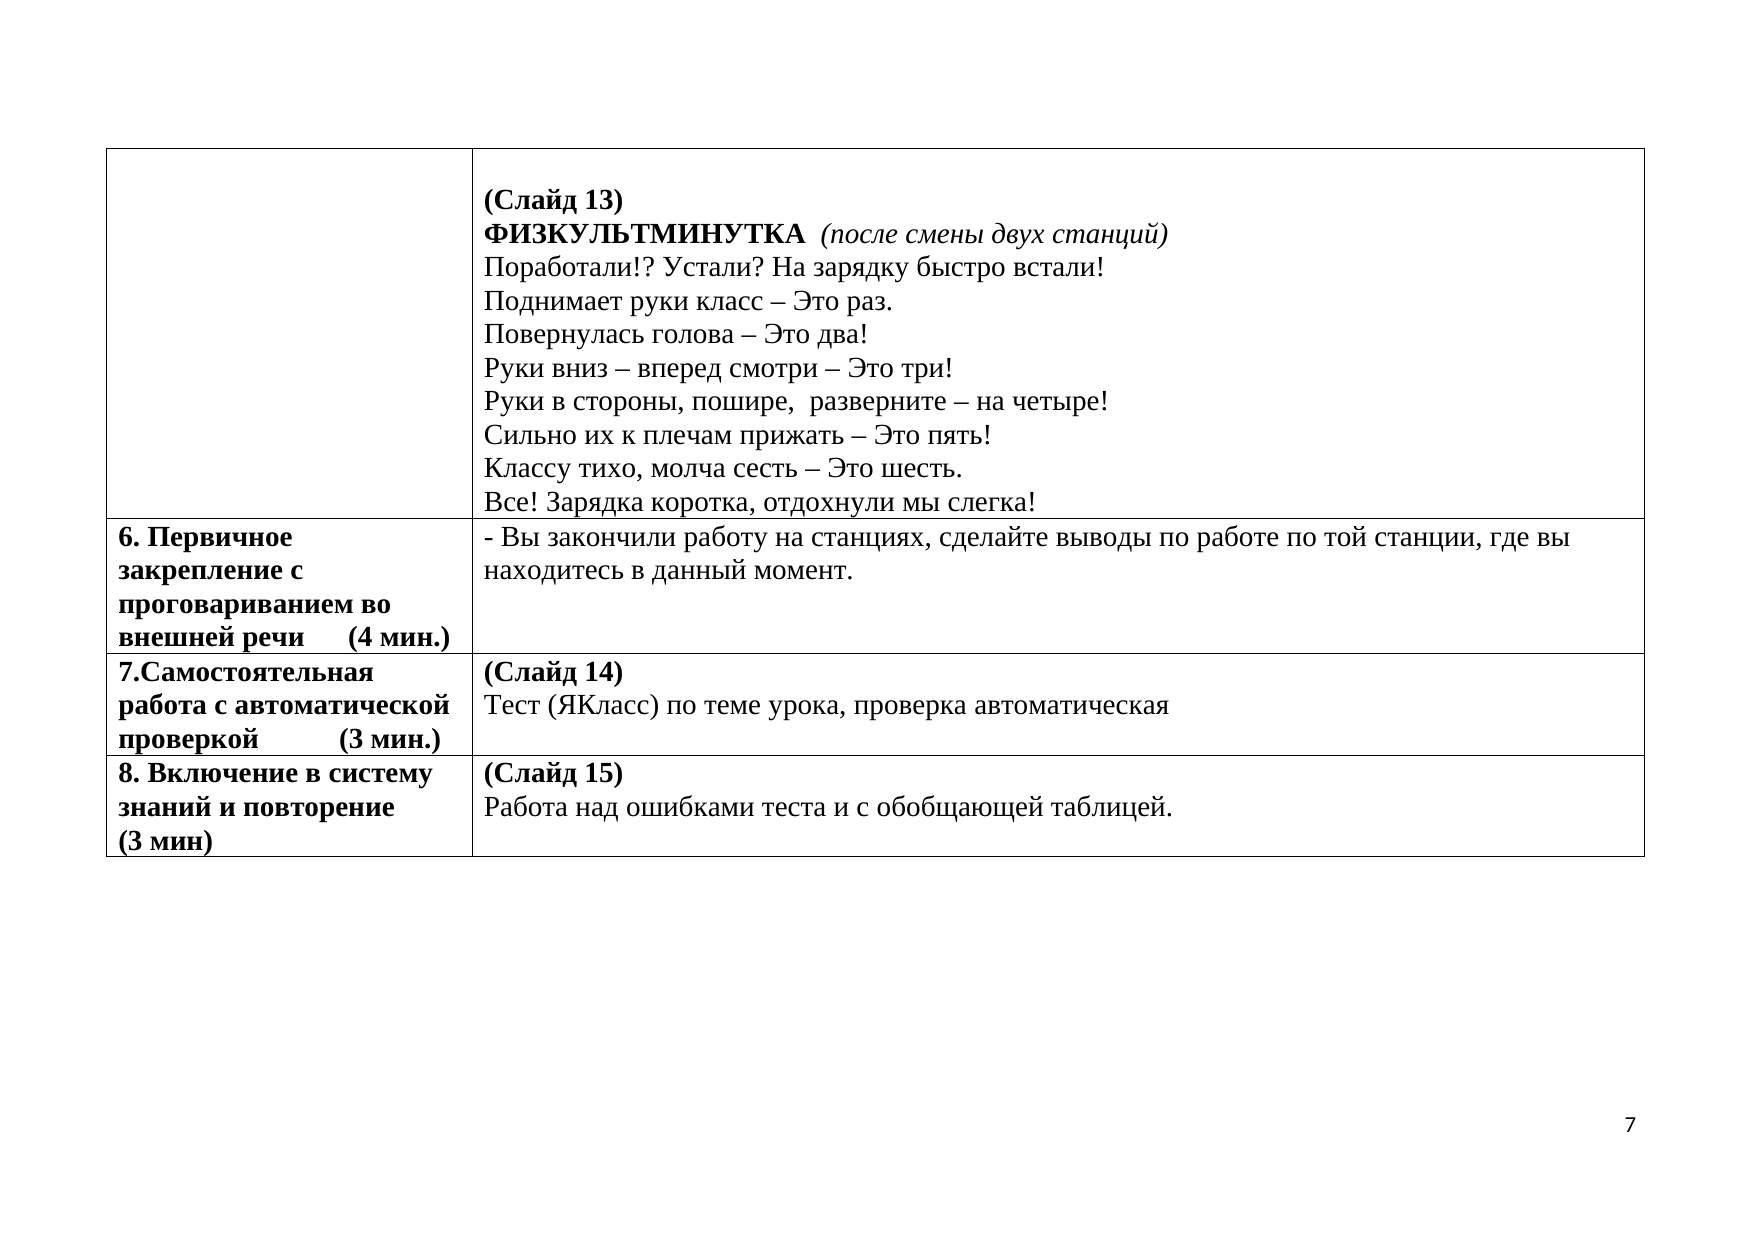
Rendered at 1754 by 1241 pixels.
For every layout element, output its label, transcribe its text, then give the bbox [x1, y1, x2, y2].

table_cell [473, 149, 1644, 518]
table_cell (Слайд 15) Работа над ошибками теста и с обобщающей таблицей. [473, 756, 1644, 856]
table_cell - Вы закончили работу на станциях, сделайте выводы по работе по той станции, где вы находитесь в данный момент. [473, 519, 1644, 653]
table_cell 6. Первичное закрепление с проговариванием во внешней речи (4 мин.) [107, 519, 472, 653]
table_cell 8. Включение в систему знаний и повторение (3 мин) [107, 756, 472, 856]
table_cell 7.Самостоятельная работа с автоматической проверкой (3 мин.) [107, 654, 472, 754]
table_cell (Слайд 14) Тест (ЯКласс) по теме урока, проверка автоматическая [473, 654, 1644, 754]
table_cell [107, 149, 472, 518]
